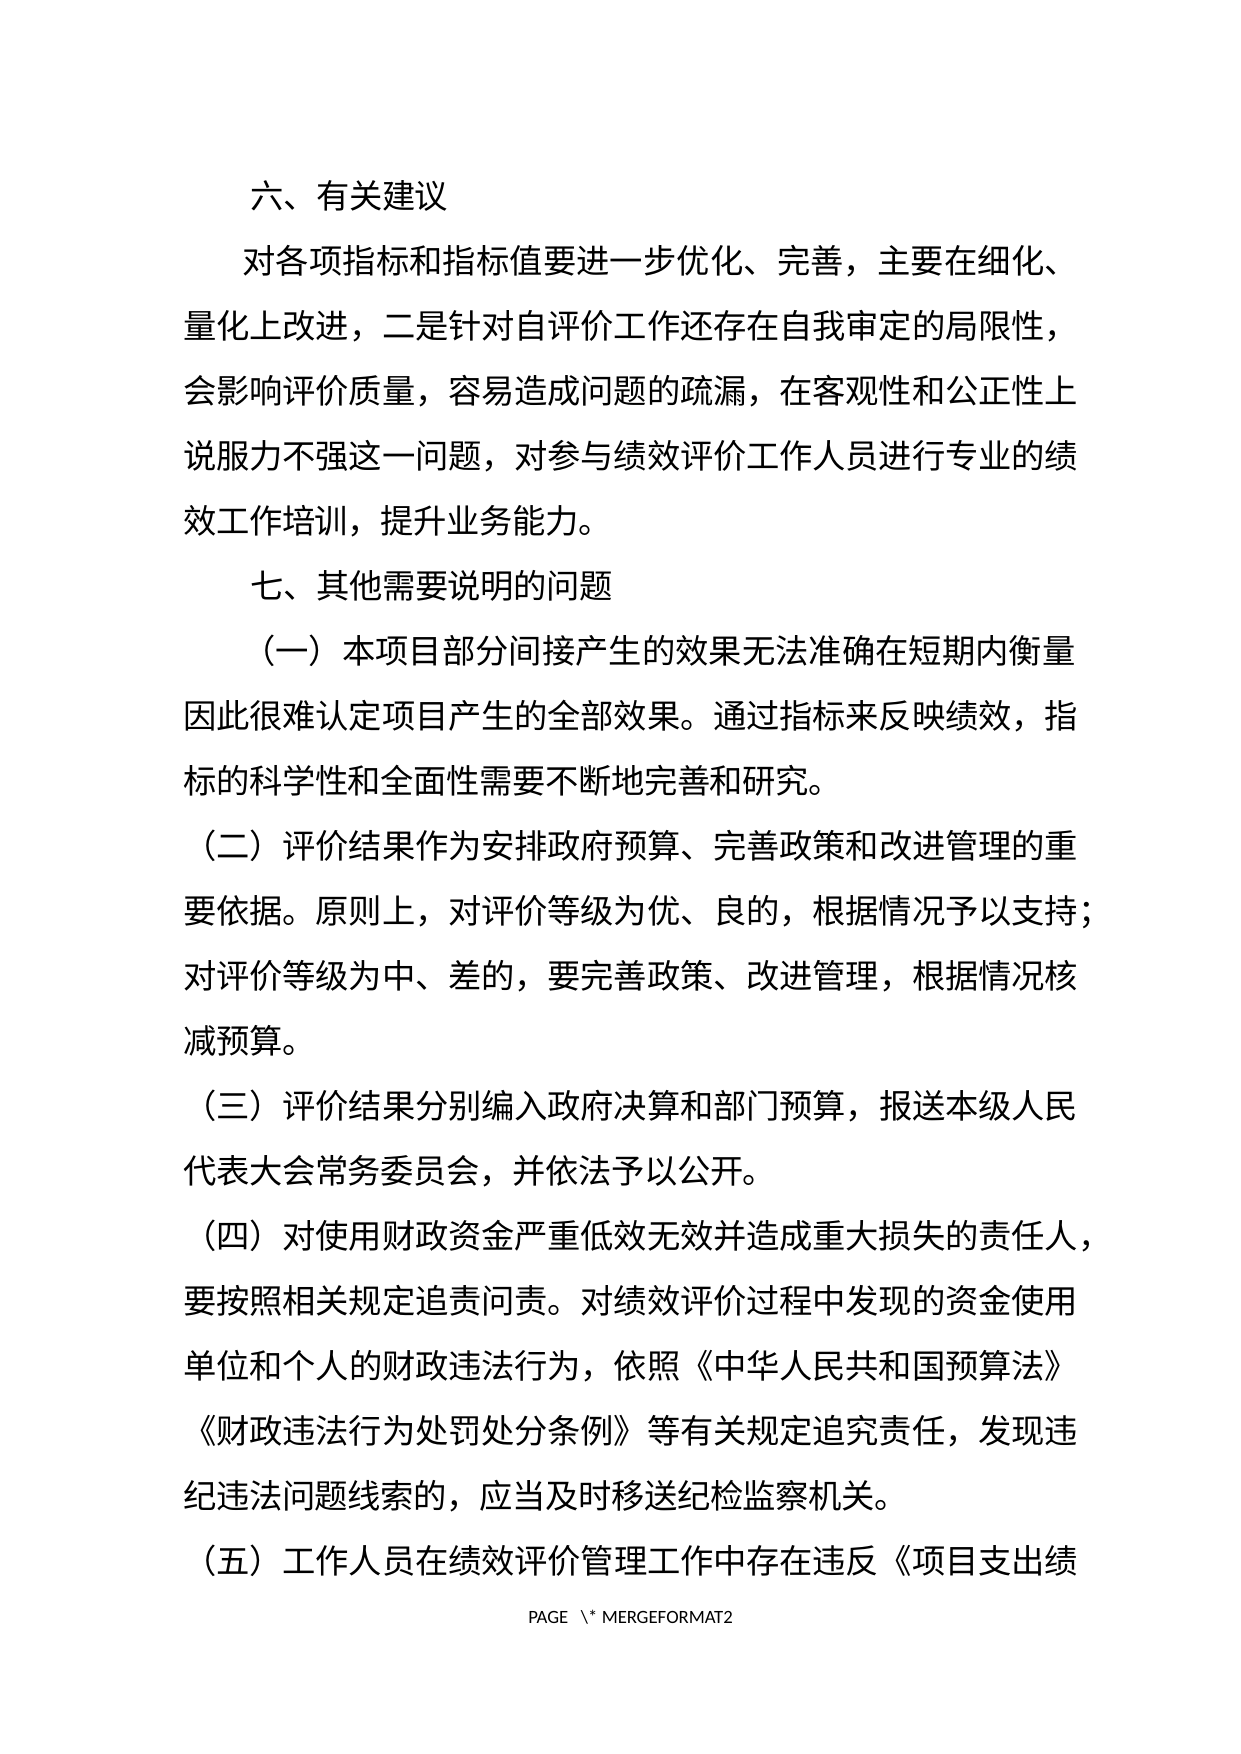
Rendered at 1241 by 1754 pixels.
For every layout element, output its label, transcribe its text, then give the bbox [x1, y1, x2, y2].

text 对各项指标和指标值要进一步优化、完善，主要在细化、量化上改进，二是针对自评价工作还存在自我审定的局限性，会影响评价质量，容易造成问题的疏漏，在客观性和公正性上说服力不强这一问题，对参与绩效评价工作人员进行专业的绩效工作培训，提升业务能力。 [183, 227, 1078, 552]
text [183, 617, 1078, 1592]
text 七、其他需要说明的问题 [183, 552, 1078, 617]
text 六、有关建议 [183, 162, 1078, 227]
